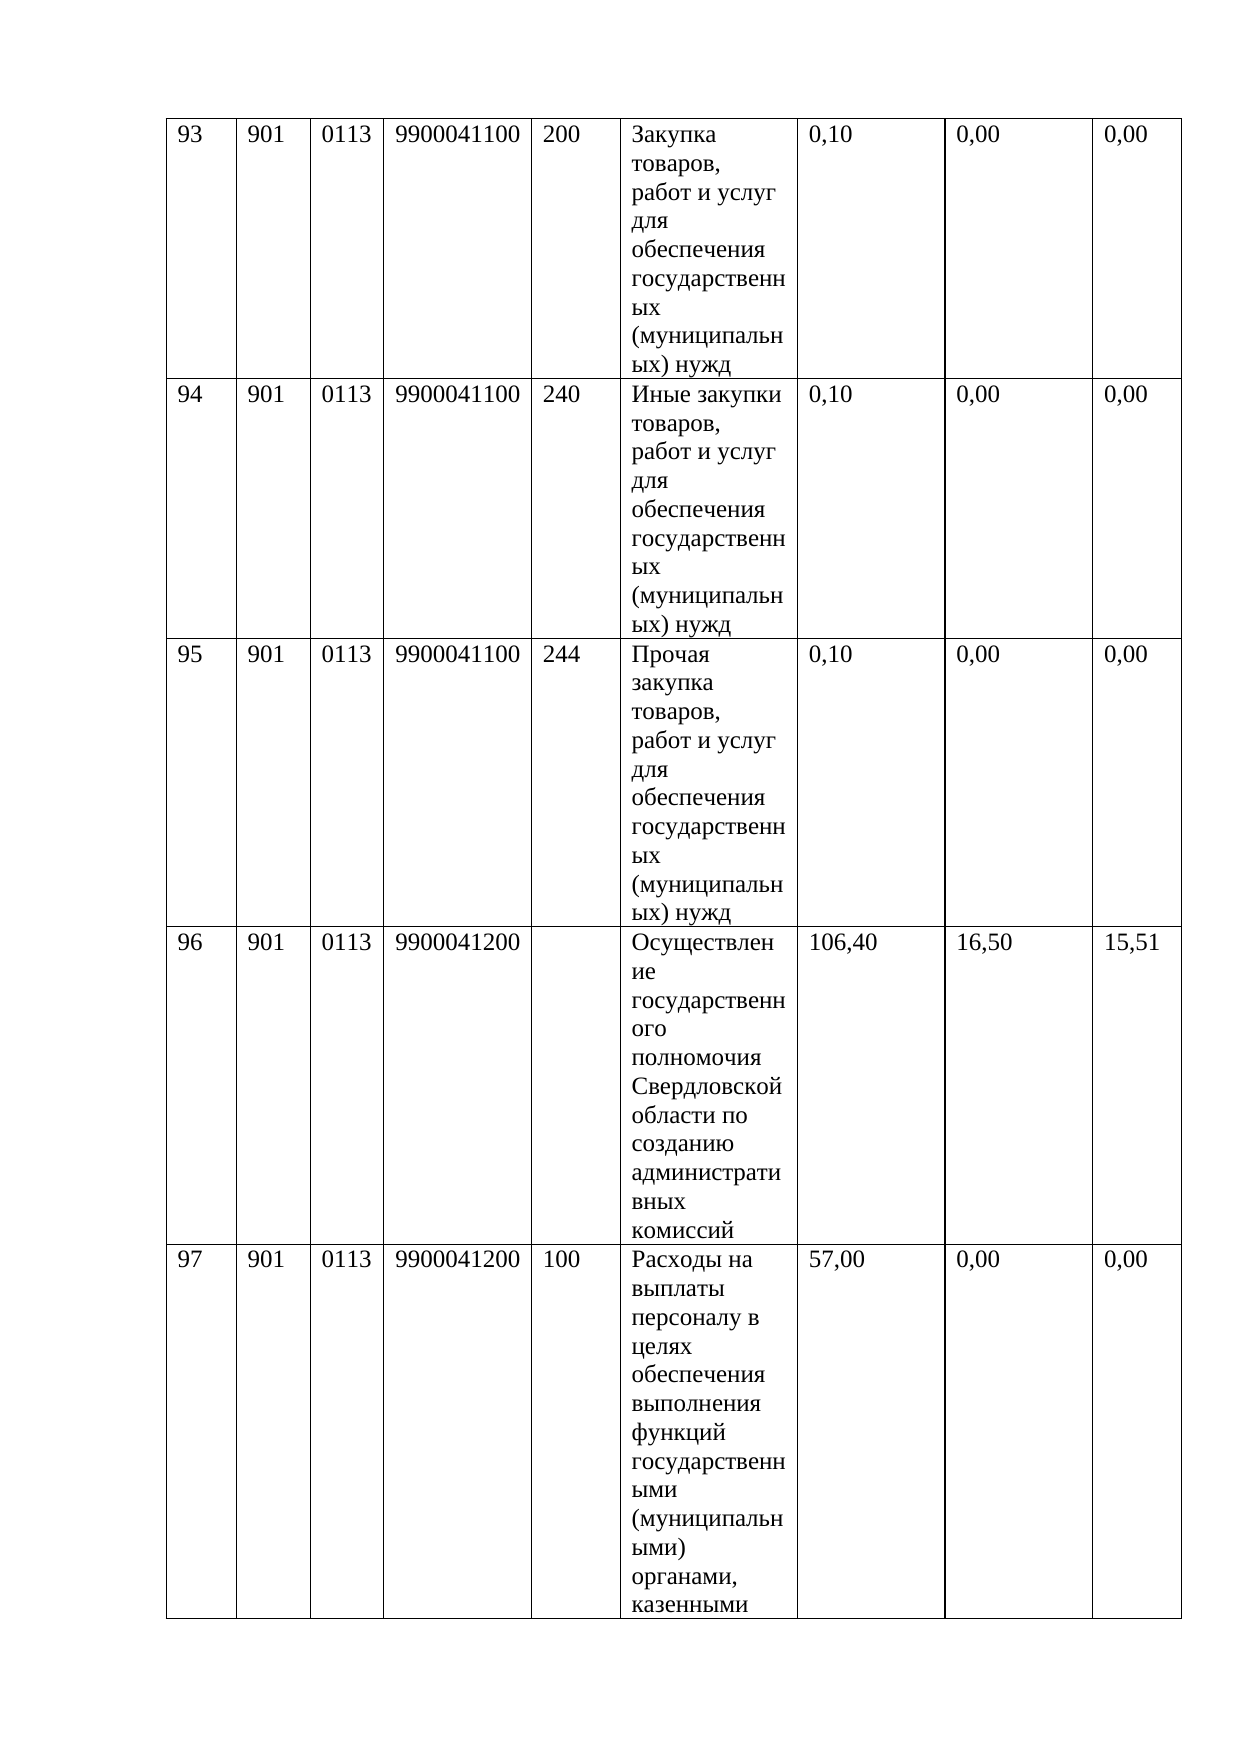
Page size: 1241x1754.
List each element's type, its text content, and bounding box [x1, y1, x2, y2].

table_cell 97 [167, 1245, 236, 1618]
table_cell 0,00 [946, 639, 1092, 926]
table_cell Осуществление государственного полномочия Свердловской области по созданию административных комиссий [621, 927, 797, 1243]
table_cell 96 [167, 927, 236, 1243]
table_cell 0,00 [1093, 379, 1181, 638]
table_cell 106,40 [798, 927, 944, 1243]
table_cell 0,00 [1093, 119, 1181, 378]
table_cell 16,50 [946, 927, 1092, 1243]
table_cell 0,10 [798, 639, 944, 926]
table_cell 9900041200 [384, 1245, 531, 1618]
table_cell 901 [237, 1245, 310, 1618]
table_cell 94 [167, 379, 236, 638]
table_cell 0,00 [1093, 1245, 1181, 1618]
table_cell [532, 927, 620, 1243]
table_cell 0,10 [798, 379, 944, 638]
table_cell 901 [237, 639, 310, 926]
table_cell Прочая закупка товаров, работ и услуг для обеспечения государственных (муниципальных) нужд [621, 639, 797, 926]
table_cell 0113 [311, 927, 383, 1243]
table_cell 0113 [311, 1245, 383, 1618]
table_cell 9900041200 [384, 927, 531, 1243]
table_cell 0,00 [946, 1245, 1092, 1618]
table_cell 95 [167, 639, 236, 926]
table_cell 901 [237, 927, 310, 1243]
table_cell 0,00 [946, 379, 1092, 638]
table_cell 0113 [311, 639, 383, 926]
table_cell 0113 [311, 379, 383, 638]
table_cell 0,00 [946, 119, 1092, 378]
table_cell 15,51 [1093, 927, 1181, 1243]
table_cell 93 [167, 119, 236, 378]
table_cell Закупка товаров, работ и услуг для обеспечения государственных (муниципальных) нужд [621, 119, 797, 378]
table_cell 0,10 [798, 119, 944, 378]
table_cell 100 [532, 1245, 620, 1618]
table_cell 901 [237, 119, 310, 378]
table_cell 9900041100 [384, 379, 531, 638]
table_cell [621, 1245, 797, 1618]
table_cell 0113 [311, 119, 383, 378]
table_cell 9900041100 [384, 119, 531, 378]
table_cell 240 [532, 379, 620, 638]
table_cell 9900041100 [384, 639, 531, 926]
table_cell Иные закупки товаров, работ и услуг для обеспечения государственных (муниципальных) нужд [621, 379, 797, 638]
table_cell 244 [532, 639, 620, 926]
table_cell 0,00 [1093, 639, 1181, 926]
table_cell 57,00 [798, 1245, 944, 1618]
table_cell 901 [237, 379, 310, 638]
table_cell 200 [532, 119, 620, 378]
